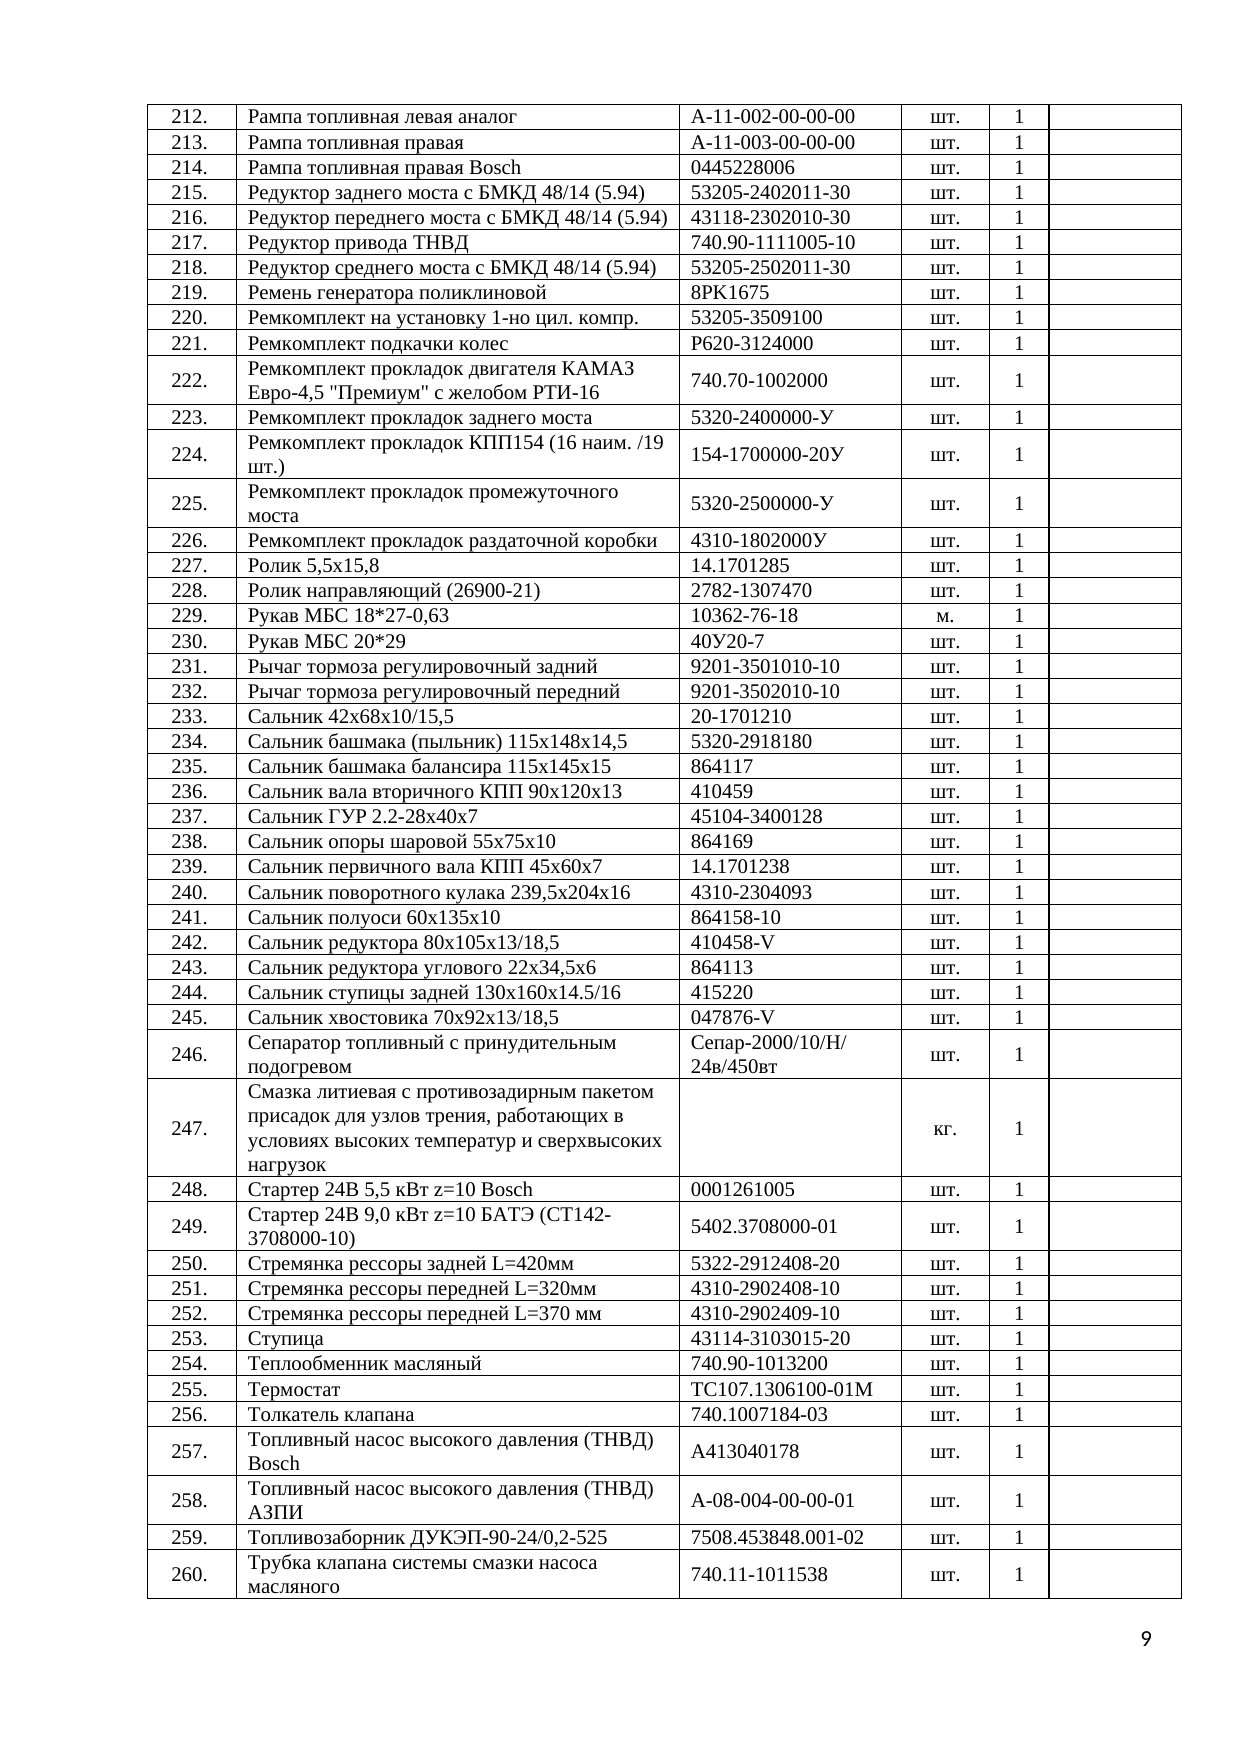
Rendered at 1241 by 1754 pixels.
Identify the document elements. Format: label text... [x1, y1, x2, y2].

table_cell А-11-003-00-00-00 [680, 130, 901, 154]
table_cell Сепаратор топливный с принудительным подогревом [237, 1030, 679, 1078]
table_cell 1 [990, 305, 1048, 329]
table_cell шт. [902, 1301, 989, 1325]
table_cell Сальник полуоси 60х135х10 [237, 905, 679, 929]
table_cell [1050, 1079, 1181, 1176]
table_cell Редуктор заднего моста с БМКД 48/14 (5.94) [237, 180, 679, 204]
table_cell ТС107.1306100-01М [680, 1376, 901, 1401]
table_cell [148, 880, 236, 904]
table_cell 864169 [680, 829, 901, 853]
table_cell Сальник редуктора 80х105х13/18,5 [237, 930, 679, 954]
table_cell 1 [990, 155, 1048, 179]
table_cell 1 [990, 704, 1048, 728]
table_cell 9201-3501010-10 [680, 654, 901, 678]
table_cell Сальник ступицы задней 130х160х14.5/16 [237, 980, 679, 1004]
table_cell Р620-3124000 [680, 330, 901, 354]
table_cell Редуктор среднего моста с БМКД 48/14 (5.94) [237, 255, 679, 279]
table_cell Ролик направляющий (26900-21) [237, 578, 679, 602]
table_cell шт. [902, 255, 989, 279]
table_cell [148, 804, 236, 828]
table_cell [148, 1476, 236, 1524]
table_cell кг. [902, 1079, 989, 1176]
table_cell [148, 1402, 236, 1426]
table_cell шт. [902, 679, 989, 703]
table_cell Топливный насос высокого давления (ТНВД) Bosch [237, 1427, 679, 1475]
table_cell 1 [990, 180, 1048, 204]
table_cell Ремкомплект прокладок двигателя КАМАЗ Евро-4,5 "Премиум" с желобом РТИ-16 [237, 356, 679, 404]
table_cell [148, 280, 236, 304]
table_cell Смазка литиевая с противозадирным пакетом присадок для узлов трения, работающих в условиях высоких температур и сверхвысоких нагрузок [237, 1079, 679, 1176]
table_cell шт. [902, 980, 989, 1004]
table_cell [148, 930, 236, 954]
table_cell 1 [990, 1251, 1048, 1275]
table_cell Ремень генератора поликлиновой [237, 280, 679, 304]
table_cell шт. [902, 430, 989, 478]
table_cell 1 [990, 1177, 1048, 1201]
table_cell 1 [990, 230, 1048, 254]
table_cell 2782-1307470 [680, 578, 901, 602]
table_cell [148, 155, 236, 179]
table_cell [1050, 1177, 1181, 1201]
table_cell 20-1701210 [680, 704, 901, 728]
table_cell 53205-2502011-30 [680, 255, 901, 279]
table_cell 40У20-7 [680, 629, 901, 653]
table_cell [1050, 1005, 1181, 1029]
table_cell шт. [902, 553, 989, 577]
table_cell 1 [990, 1301, 1048, 1325]
table_cell [1050, 255, 1181, 279]
table_cell Сальник опоры шаровой 55х75х10 [237, 829, 679, 853]
table_cell 740.90-1013200 [680, 1351, 901, 1375]
table_cell [148, 430, 236, 478]
table_cell 1 [990, 528, 1048, 552]
table_cell [148, 779, 236, 803]
table_cell шт. [902, 479, 989, 527]
table_cell Рампа топливная левая аналог [237, 105, 679, 128]
table_cell [148, 528, 236, 552]
table_cell [1050, 804, 1181, 828]
table_cell Термостат [237, 1376, 679, 1401]
table_cell [148, 1005, 236, 1029]
table_cell шт. [902, 1351, 989, 1375]
table_cell шт. [902, 528, 989, 552]
table_cell 5320-2918180 [680, 729, 901, 753]
table_cell [1050, 1550, 1181, 1598]
table_cell 864113 [680, 955, 901, 979]
table_cell 1 [990, 405, 1048, 429]
table_cell Сальник вала вторичного КПП 90х120х13 [237, 779, 679, 803]
table_cell шт. [902, 1005, 989, 1029]
table_cell 4310-2304093 [680, 880, 901, 904]
table_cell Стремянка рессоры задней L=420мм [237, 1251, 679, 1275]
table_cell [148, 905, 236, 929]
table_cell [148, 1177, 236, 1201]
table_cell Сальник хвостовика 70х92х13/18,5 [237, 1005, 679, 1029]
table_cell 1 [990, 829, 1048, 853]
table_cell 1 [990, 105, 1048, 128]
table_cell [148, 629, 236, 653]
table_cell [1050, 130, 1181, 154]
table_cell 1 [990, 280, 1048, 304]
table_cell 1 [990, 1550, 1048, 1598]
table_cell Ремкомплект на установку 1-но цил. компр. [237, 305, 679, 329]
table_cell Рычаг тормоза регулировочный задний [237, 654, 679, 678]
table_cell шт. [902, 105, 989, 128]
table_cell 154-1700000-20У [680, 430, 901, 478]
table_cell Сальник башмака (пыльник) 115х148х14,5 [237, 729, 679, 753]
table_cell шт. [902, 654, 989, 678]
table_cell [680, 1079, 901, 1176]
table_cell [148, 704, 236, 728]
table_cell 1 [990, 1351, 1048, 1375]
table_cell Редуктор привода ТНВД [237, 230, 679, 254]
table_cell 1 [990, 980, 1048, 1004]
table_cell [1050, 829, 1181, 853]
table_cell 1 [990, 255, 1048, 279]
table_cell шт. [902, 804, 989, 828]
table_cell Ремкомплект подкачки колес [237, 330, 679, 354]
table_cell [1050, 754, 1181, 778]
table_cell шт. [902, 704, 989, 728]
table_cell 410459 [680, 779, 901, 803]
table_cell 1 [990, 1525, 1048, 1549]
table_cell 1 [990, 654, 1048, 678]
table_cell 1 [990, 1079, 1048, 1176]
table_cell 1 [990, 330, 1048, 354]
table_cell 1 [990, 1202, 1048, 1250]
table_cell Рычаг тормоза регулировочный передний [237, 679, 679, 703]
table_cell Стартер 24В 5,5 кВт z=10 Bosch [237, 1177, 679, 1201]
table_cell 1 [990, 1030, 1048, 1078]
table_cell Сальник ГУР 2.2-28х40х7 [237, 804, 679, 828]
table_cell [1050, 980, 1181, 1004]
table_cell шт. [902, 130, 989, 154]
table_cell [1050, 905, 1181, 929]
table_cell шт. [902, 855, 989, 878]
table_cell 5320-2400000-У [680, 405, 901, 429]
table_cell [1050, 1030, 1181, 1078]
table_cell Ролик 5,5х15,8 [237, 553, 679, 577]
table_cell [148, 1301, 236, 1325]
table_cell м. [902, 604, 989, 627]
table_cell 1 [990, 1326, 1048, 1350]
table_cell [148, 479, 236, 527]
table_cell шт. [902, 405, 989, 429]
table_cell Стремянка рессоры передней L=370 мм [237, 1301, 679, 1325]
table_cell [148, 754, 236, 778]
table_cell Ступица [237, 1326, 679, 1350]
table_cell шт. [902, 829, 989, 853]
table_cell шт. [902, 754, 989, 778]
table_cell 0001261005 [680, 1177, 901, 1201]
table_cell [1050, 553, 1181, 577]
table_cell шт. [902, 356, 989, 404]
table_cell 43118-2302010-30 [680, 205, 901, 229]
table_cell 4310-1802000У [680, 528, 901, 552]
table_cell [1050, 930, 1181, 954]
table_cell шт. [902, 729, 989, 753]
table_cell шт. [902, 230, 989, 254]
table_cell [1050, 1525, 1181, 1549]
table_cell Ремкомплект прокладок раздаточной коробки [237, 528, 679, 552]
table_cell [1050, 205, 1181, 229]
table_cell шт. [902, 1202, 989, 1250]
table_cell 5320-2500000-У [680, 479, 901, 527]
table_cell 1 [990, 855, 1048, 878]
table_cell [148, 955, 236, 979]
table_cell 1 [990, 578, 1048, 602]
table_cell [1050, 1202, 1181, 1250]
table_cell 1 [990, 930, 1048, 954]
table_cell 1 [990, 1376, 1048, 1401]
table_cell [1050, 1351, 1181, 1375]
table_cell 410458-V [680, 930, 901, 954]
table_cell [1050, 479, 1181, 527]
table_cell [148, 356, 236, 404]
table_cell Рампа топливная правая Bosch [237, 155, 679, 179]
table_cell 1 [990, 479, 1048, 527]
table_cell 53205-3509100 [680, 305, 901, 329]
table_cell шт. [902, 905, 989, 929]
table_cell [1050, 430, 1181, 478]
table_cell шт. [902, 779, 989, 803]
table_cell Топливозаборник ДУКЭП-90-24/0,2-525 [237, 1525, 679, 1549]
table_cell 1 [990, 1005, 1048, 1029]
table_cell [148, 855, 236, 878]
table_cell шт. [902, 1525, 989, 1549]
table_cell [148, 1276, 236, 1300]
table_cell 1 [990, 1476, 1048, 1524]
table_cell [148, 205, 236, 229]
table_cell [1050, 356, 1181, 404]
table_cell [1050, 779, 1181, 803]
table_cell [1050, 105, 1181, 128]
table_cell [1050, 305, 1181, 329]
table_cell Стремянка рессоры передней L=320мм [237, 1276, 679, 1300]
table_cell 4310-2902409-10 [680, 1301, 901, 1325]
table_cell шт. [902, 1427, 989, 1475]
table_cell [1050, 704, 1181, 728]
table_cell [1050, 155, 1181, 179]
table_cell [1050, 1251, 1181, 1275]
table_cell [148, 1202, 236, 1250]
table_cell [1050, 528, 1181, 552]
table_cell Ремкомплект прокладок КПП154 (16 наим. /19 шт.) [237, 430, 679, 478]
table_cell [148, 230, 236, 254]
table_cell Теплообменник масляный [237, 1351, 679, 1375]
table_cell [148, 578, 236, 602]
table_cell шт. [902, 1251, 989, 1275]
table_cell [148, 330, 236, 354]
table_cell [1050, 230, 1181, 254]
table_cell [148, 980, 236, 1004]
table_cell 1 [990, 779, 1048, 803]
table_cell [1050, 1427, 1181, 1475]
table_cell [148, 405, 236, 429]
table_cell [148, 1326, 236, 1350]
table_cell [1050, 729, 1181, 753]
table_cell Сальник 42х68х10/15,5 [237, 704, 679, 728]
table_cell 1 [990, 804, 1048, 828]
table_cell [148, 255, 236, 279]
table_cell шт. [902, 629, 989, 653]
table_cell Топливный насос высокого давления (ТНВД) АЗПИ [237, 1476, 679, 1524]
table_cell [148, 604, 236, 627]
table_cell 5322-2912408-20 [680, 1251, 901, 1275]
table_cell шт. [902, 330, 989, 354]
table_cell 1 [990, 205, 1048, 229]
table_cell 047876-V [680, 1005, 901, 1029]
table_cell шт. [902, 1550, 989, 1598]
table_cell 14.1701238 [680, 855, 901, 878]
table_cell 4310-2902408-10 [680, 1276, 901, 1300]
table_cell 864158-10 [680, 905, 901, 929]
table_cell [1050, 855, 1181, 878]
table_cell [148, 1376, 236, 1401]
table_cell 1 [990, 679, 1048, 703]
table_cell Сальник башмака балансира 115х145х15 [237, 754, 679, 778]
table_cell 1 [990, 1402, 1048, 1426]
table_cell [1050, 955, 1181, 979]
table_cell [1050, 180, 1181, 204]
table_cell 45104-3400128 [680, 804, 901, 828]
table_cell [1050, 604, 1181, 627]
table_cell шт. [902, 1030, 989, 1078]
table_cell [148, 829, 236, 853]
table_cell Ремкомплект прокладок промежуточного моста [237, 479, 679, 527]
table_cell [148, 553, 236, 577]
table_cell 740.90-1111005-10 [680, 230, 901, 254]
table_cell [148, 1427, 236, 1475]
table_cell А-08-004-00-00-01 [680, 1476, 901, 1524]
table_cell 1 [990, 604, 1048, 627]
table_cell шт. [902, 955, 989, 979]
table_cell [1050, 578, 1181, 602]
table_cell шт. [902, 1476, 989, 1524]
table_cell [148, 305, 236, 329]
table_cell [148, 105, 236, 128]
table_cell 1 [990, 629, 1048, 653]
table_cell 1 [990, 130, 1048, 154]
table_cell [148, 654, 236, 678]
table_cell Сальник поворотного кулака 239,5х204х16 [237, 880, 679, 904]
table_cell [1050, 330, 1181, 354]
table_cell [148, 1079, 236, 1176]
table_cell 1 [990, 905, 1048, 929]
table_cell 1 [990, 430, 1048, 478]
table_cell шт. [902, 205, 989, 229]
table_cell 1 [990, 955, 1048, 979]
table_cell 1 [990, 1427, 1048, 1475]
table_cell шт. [902, 880, 989, 904]
table_cell шт. [902, 180, 989, 204]
table_cell [1050, 679, 1181, 703]
table_cell Сальник редуктора углового 22х34,5х6 [237, 955, 679, 979]
table_cell Ремкомплект прокладок заднего моста [237, 405, 679, 429]
table_cell [1050, 280, 1181, 304]
table_cell 1 [990, 553, 1048, 577]
table_cell [1050, 1476, 1181, 1524]
table_cell [148, 1030, 236, 1078]
table_cell 740.70-1002000 [680, 356, 901, 404]
table_cell 864117 [680, 754, 901, 778]
table_cell [1050, 405, 1181, 429]
table_cell Сепар-2000/10/Н/24в/450вт [680, 1030, 901, 1078]
table_cell Рукав МБС 20*29 [237, 629, 679, 653]
table_cell 1 [990, 1276, 1048, 1300]
table_cell шт. [902, 1326, 989, 1350]
table_cell 43114-3103015-20 [680, 1326, 901, 1350]
table_cell Рукав МБС 18*27-0,63 [237, 604, 679, 627]
table_cell [1050, 880, 1181, 904]
table_cell 1 [990, 356, 1048, 404]
table_cell [1050, 629, 1181, 653]
table_cell Рампа топливная правая [237, 130, 679, 154]
table_cell 10362-76-18 [680, 604, 901, 627]
table_cell шт. [902, 155, 989, 179]
table_cell Трубка клапана системы смазки насоса масляного [237, 1550, 679, 1598]
table_cell [148, 180, 236, 204]
table_cell [148, 1550, 236, 1598]
table_cell А-11-002-00-00-00 [680, 105, 901, 128]
table_cell 1 [990, 729, 1048, 753]
table_cell шт. [902, 1177, 989, 1201]
table_cell [1050, 1301, 1181, 1325]
table_cell [1050, 1376, 1181, 1401]
table_cell [148, 1351, 236, 1375]
table_cell [148, 1251, 236, 1275]
table_cell [148, 679, 236, 703]
table_cell [1050, 1326, 1181, 1350]
table_cell шт. [902, 930, 989, 954]
table_cell 1 [990, 754, 1048, 778]
table_cell шт. [902, 578, 989, 602]
table_cell 415220 [680, 980, 901, 1004]
table_cell 740.1007184-03 [680, 1402, 901, 1426]
table_cell 1 [990, 880, 1048, 904]
table_cell шт. [902, 1402, 989, 1426]
table_cell 9201-3502010-10 [680, 679, 901, 703]
table_cell 53205-2402011-30 [680, 180, 901, 204]
table_cell шт. [902, 1376, 989, 1401]
table_cell Редуктор переднего моста с БМКД 48/14 (5.94) [237, 205, 679, 229]
table_cell Стартер 24В 9,0 кВт z=10 БАТЭ (СТ142-3708000-10) [237, 1202, 679, 1250]
table_cell шт. [902, 305, 989, 329]
table_cell 14.1701285 [680, 553, 901, 577]
table_cell 0445228006 [680, 155, 901, 179]
table_cell шт. [902, 280, 989, 304]
table_cell Сальник первичного вала КПП 45х60х7 [237, 855, 679, 878]
table_cell [1050, 654, 1181, 678]
table_cell 740.11-1011538 [680, 1550, 901, 1598]
table_cell [148, 729, 236, 753]
table_cell [1050, 1402, 1181, 1426]
table_cell 5402.3708000-01 [680, 1202, 901, 1250]
table_cell шт. [902, 1276, 989, 1300]
table_cell 8PK1675 [680, 280, 901, 304]
table_cell А413040178 [680, 1427, 901, 1475]
table_cell [148, 1525, 236, 1549]
table_cell [148, 130, 236, 154]
table_cell 7508.453848.001-02 [680, 1525, 901, 1549]
table_cell [1050, 1276, 1181, 1300]
table_cell Толкатель клапана [237, 1402, 679, 1426]
